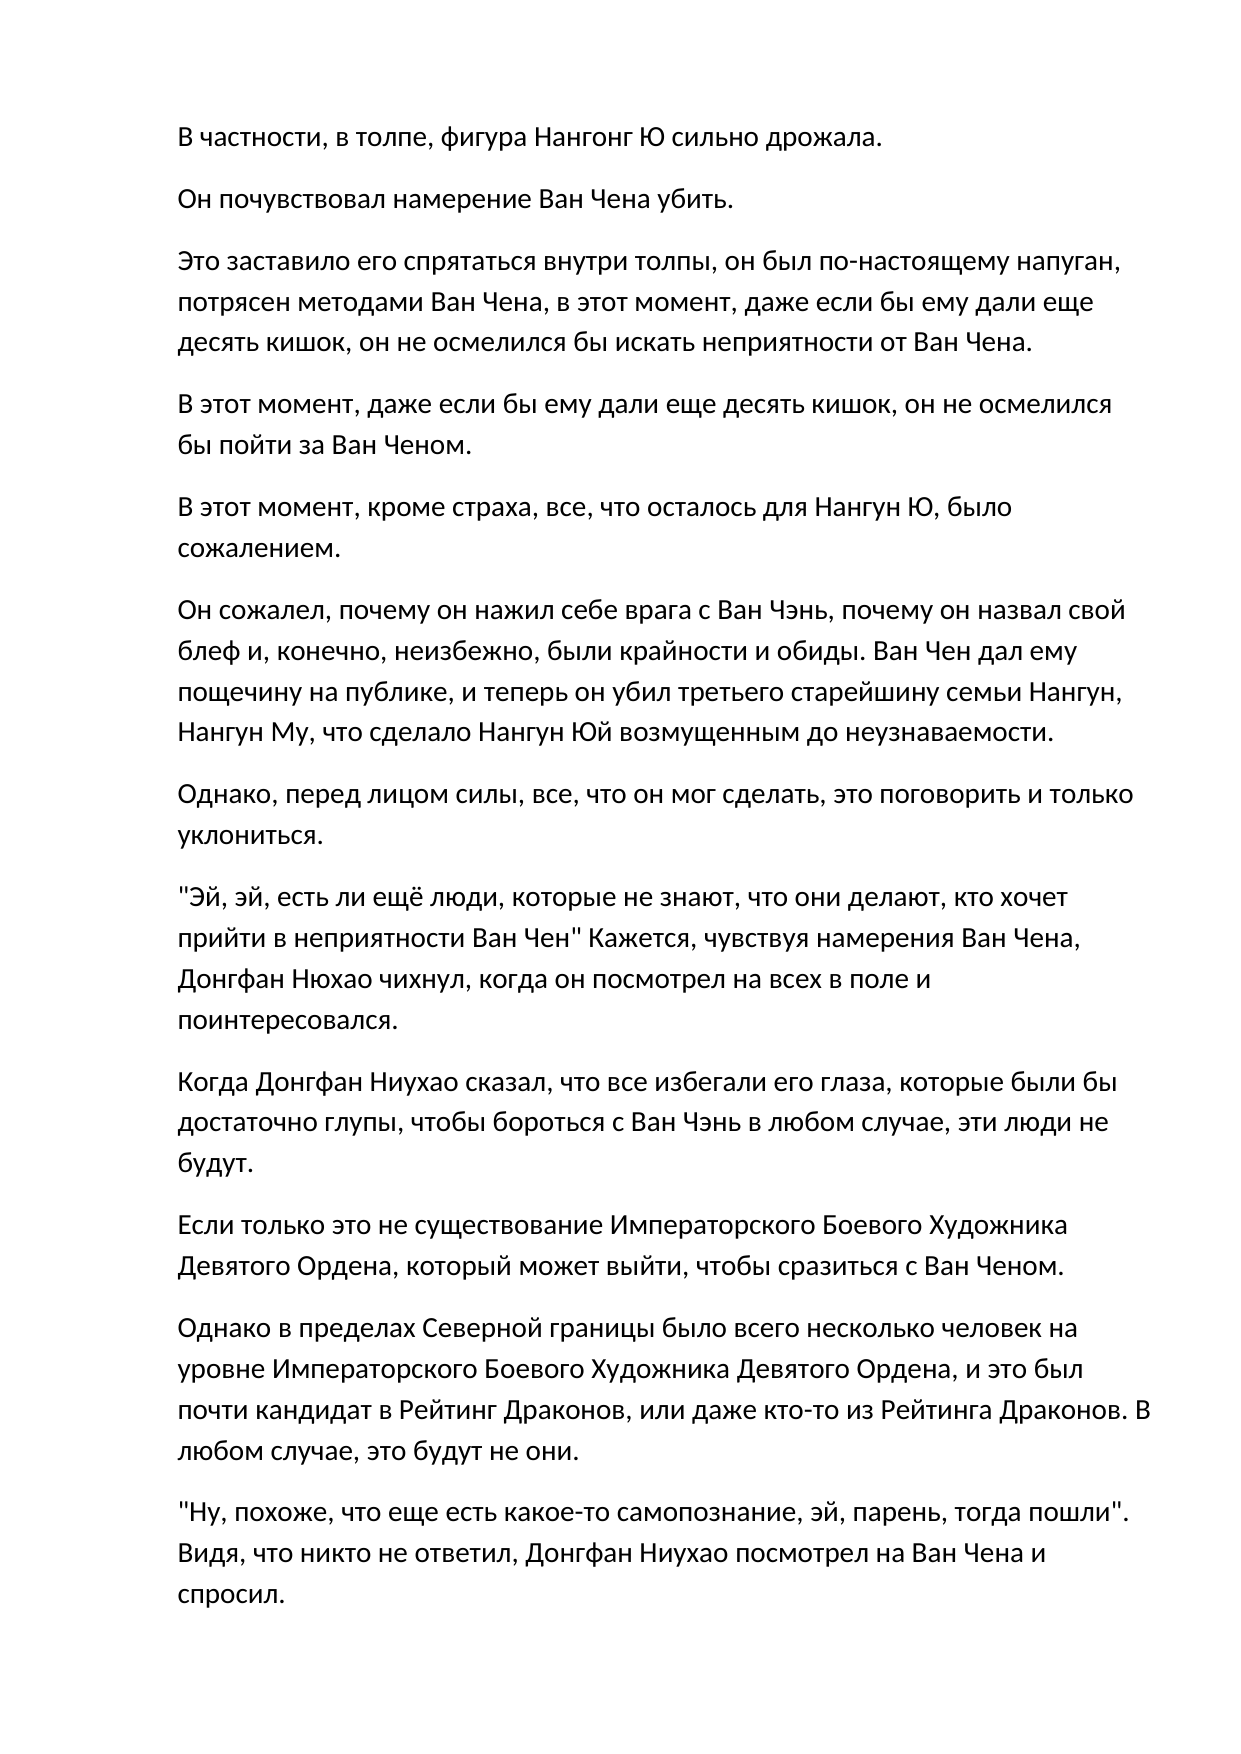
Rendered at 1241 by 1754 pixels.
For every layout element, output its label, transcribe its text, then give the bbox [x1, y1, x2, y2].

text Он сожалел, почему он нажил себе врага с Ван Чэнь, почему он назвал свой блеф и, конечно, неизбежно, были крайности и обиды. Ван Чен дал ему пощечину на публике, и теперь он убил третьего старейшину семьи Нангун, Нангун Му, что сделало Нангун Юй возмущенным до неузнаваемости. [177, 591, 1152, 749]
text Он почувствовал намерение Ван Чена убить. [177, 180, 1152, 216]
text Когда Донгфан Ниухао сказал, что все избегали его глаза, которые были бы достаточно глупы, чтобы бороться с Ван Чэнь в любом случае, эти люди не будут. [177, 1063, 1152, 1180]
text Однако в пределах Северной границы было всего несколько человек на уровне Императорского Боевого Художника Девятого Ордена, и это был почти кандидат в Рейтинг Драконов, или даже кто-то из Рейтинга Драконов. В любом случае, это будут не они. [177, 1309, 1152, 1467]
text В частности, в толпе, фигура Нангонг Ю сильно дрожала. [177, 118, 1152, 154]
text Однако, перед лицом силы, все, что он мог сделать, это поговорить и только уклониться. [177, 775, 1152, 852]
text "Эй, эй, есть ли ещё люди, которые не знают, что они делают, кто хочет прийти в неприятности Ван Чен" Кажется, чувствуя намерения Ван Чена, Донгфан Нюхао чихнул, когда он посмотрел на всех в поле и поинтересовался. [177, 878, 1152, 1036]
text Это заставило его спрятаться внутри толпы, он был по-настоящему напуган, потрясен методами Ван Чена, в этот момент, даже если бы ему дали еще десять кишок, он не осмелился бы искать неприятности от Ван Чена. [177, 242, 1152, 359]
text В этот момент, кроме страха, все, что осталось для Нангун Ю, было сожалением. [177, 488, 1152, 564]
text Если только это не существование Императорского Боевого Художника Девятого Ордена, который может выйти, чтобы сразиться с Ван Ченом. [177, 1206, 1152, 1283]
text "Ну, похоже, что еще есть какое-то самопознание, эй, парень, тогда пошли". Видя, что никто не ответил, Донгфан Ниухао посмотрел на Ван Чена и спросил. [177, 1493, 1152, 1611]
text В этот момент, даже если бы ему дали еще десять кишок, он не осмелился бы пойти за Ван Ченом. [177, 385, 1152, 462]
